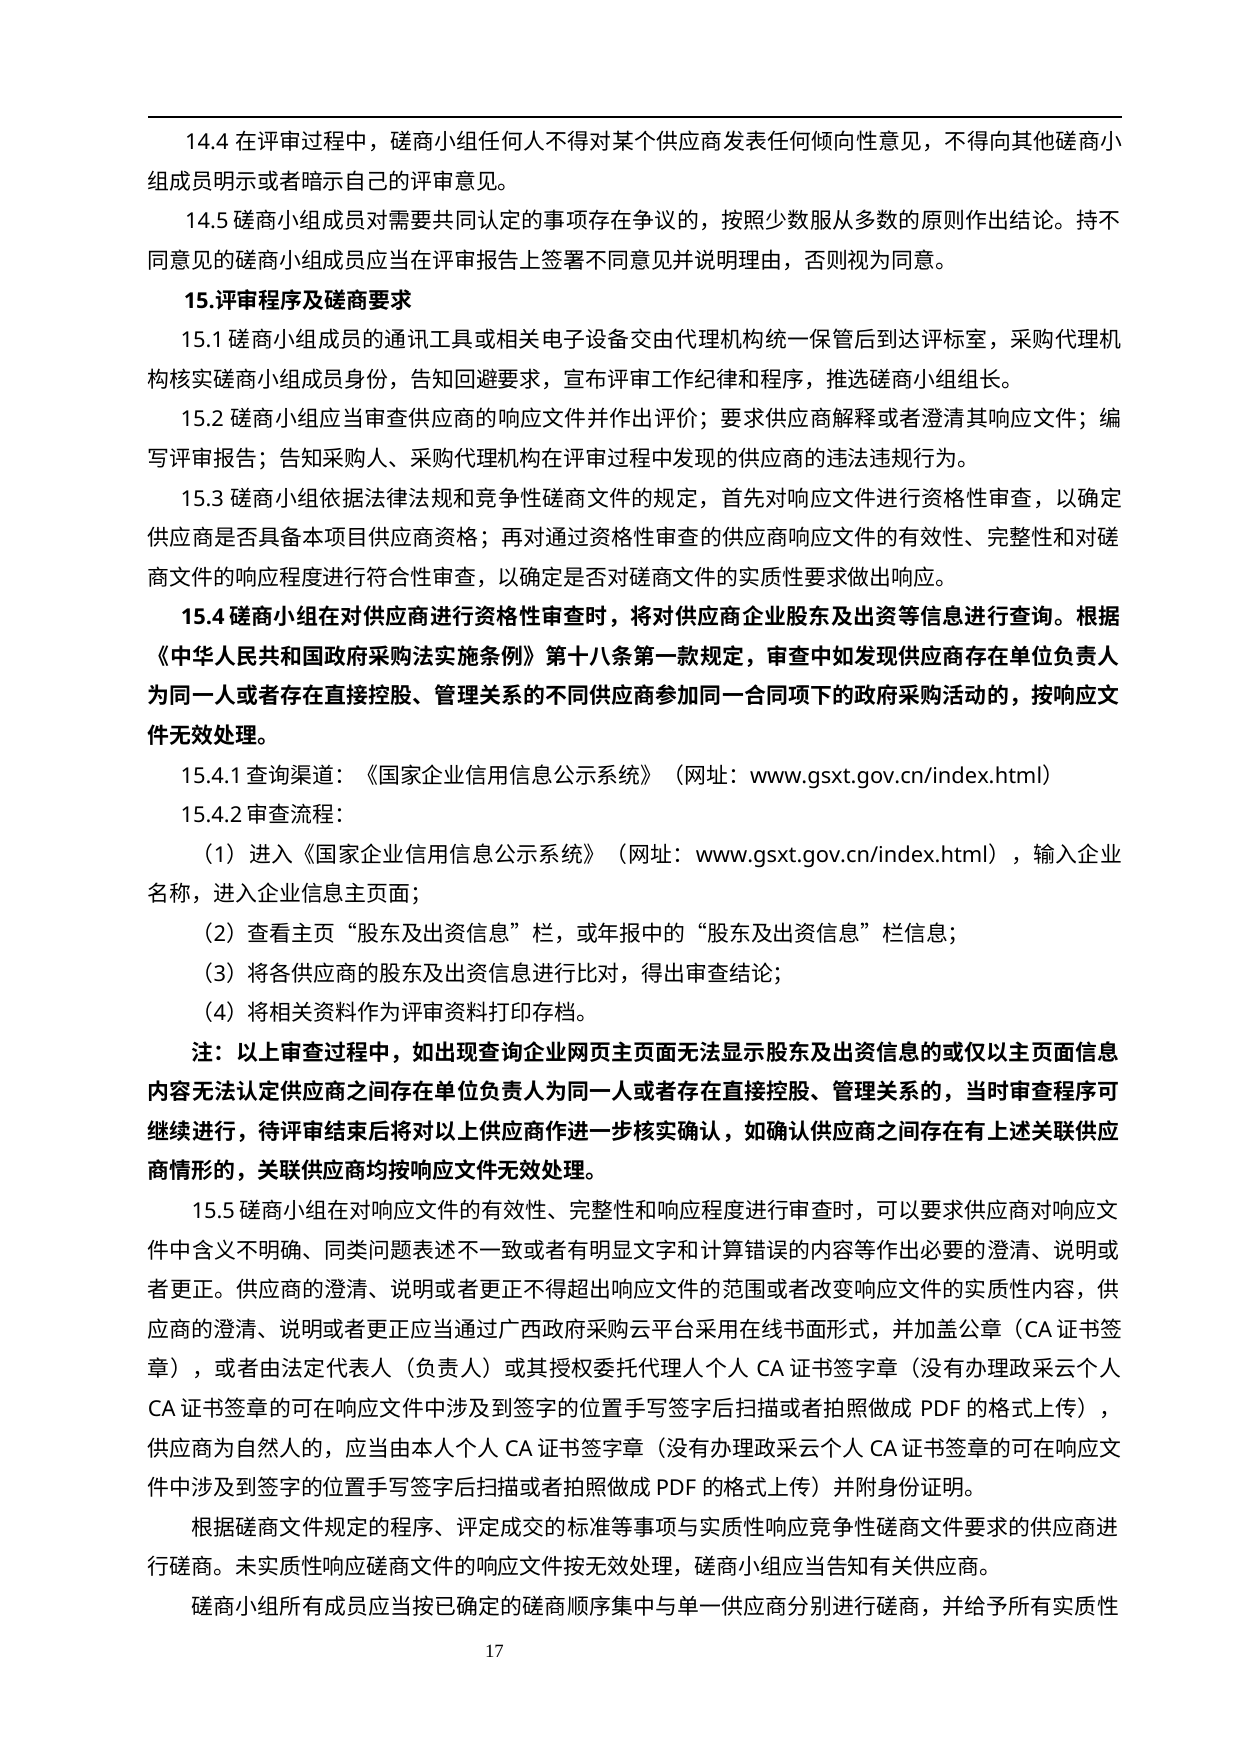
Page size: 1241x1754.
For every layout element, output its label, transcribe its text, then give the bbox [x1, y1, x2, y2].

text 15.3 磋商小组依据法律法规和竞争性磋商文件的规定，首先对响应文件进行资格性审查，以确定供应商是否具备本项目供应商资格；再对通过资格性审查的供应商响应文件的有效性、完整性和对磋商文件的响应程度进行符合性审查，以确定是否对磋商文件的实质性要求做出响应。 [148, 474, 1122, 593]
text 15.2 磋商小组应当审查供应商的响应文件并作出评价；要求供应商解释或者澄清其响应文件；编写评审报告；告知采购人、采购代理机构在评审过程中发现的供应商的违法违规行为。 [148, 395, 1122, 474]
text 14.4 在评审过程中，磋商小组任何人不得对某个供应商发表任何倾向性意见，不得向其他磋商小组成员明示或者暗示自己的评审意见。 [148, 118, 1122, 197]
text （4）将相关资料作为评审资料打印存档。 [148, 989, 1122, 1028]
text 15.5磋商小组在对响应文件的有效性、完整性和响应程度进行审查时，可以要求供应商对响应文件中含义不明确、同类问题表述不一致或者有明显文字和计算错误的内容等作出必要的澄清、说明或者更正。供应商的澄清、说明或者更正不得超出响应文件的范围或者改变响应文件的实质性内容，供应商的澄清、说明或者更正应当通过广西政府采购云平台采用在线书面形式，并加盖公章（CA证书签章），或者由法定代表人（负责人）或其授权委托代理人个人CA证书签字章（没有办理政采云个人CA证书签章的可在响应文件中涉及到签字的位置手写签字后扫描或者拍照做成 PDF 的格式上传），供应商为自然人的，应当由本人个人CA证书签字章（没有办理政采云个人CA证书签章的可在响应文件中涉及到签字的位置手写签字后扫描或者拍照做成 PDF 的格式上传）并附身份证明。 [148, 1187, 1122, 1503]
text （3）将各供应商的股东及出资信息进行比对，得出审查结论； [148, 949, 1122, 989]
text 14.5磋商小组成员对需要共同认定的事项存在争议的，按照少数服从多数的原则作出结论。持不同意见的磋商小组成员应当在评审报告上签署不同意见并说明理由，否则视为同意。 [148, 197, 1122, 276]
text 15.1磋商小组成员的通讯工具或相关电子设备交由代理机构统一保管后到达评标室，采购代理机构核实磋商小组成员身份，告知回避要求，宣布评审工作纪律和程序，推选磋商小组组长。 [148, 316, 1122, 395]
text （1）进入《国家企业信用信息公示系统》（网址：www.gsxt.gov.cn/index.html），输入企业名称，进入企业信息主页面； [148, 831, 1122, 910]
text 注：以上审查过程中，如出现查询企业网页主页面无法显示股东及出资信息的或仅以主页面信息内容无法认定供应商之间存在单位负责人为同一人或者存在直接控股、管理关系的，当时审查程序可继续进行，待评审结束后将对以上供应商作进一步核实确认，如确认供应商之间存在有上述关联供应商情形的，关联供应商均按响应文件无效处理。 [148, 1028, 1122, 1187]
text 15.4.2审查流程： [148, 791, 1122, 831]
text 15.4.1查询渠道：《国家企业信用信息公示系统》（网址：www.gsxt.gov.cn/index.html） [148, 751, 1122, 791]
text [148, 1583, 1122, 1622]
text 根据磋商文件规定的程序、评定成交的标准等事项与实质性响应竞争性磋商文件要求的供应商进行磋商。未实质性响应磋商文件的响应文件按无效处理，磋商小组应当告知有关供应商。 [148, 1503, 1122, 1583]
text 15.评审程序及磋商要求 [183, 276, 1122, 316]
text 15.4磋商小组在对供应商进行资格性审查时，将对供应商企业股东及出资等信息进行查询。根据《中华人民共和国政府采购法实施条例》第十八条第一款规定，审查中如发现供应商存在单位负责人为同一人或者存在直接控股、管理关系的不同供应商参加同一合同项下的政府采购活动的，按响应文件无效处理。 [148, 593, 1122, 751]
text （2）查看主页“股东及出资信息”栏，或年报中的“股东及出资信息”栏信息； [148, 910, 1122, 949]
